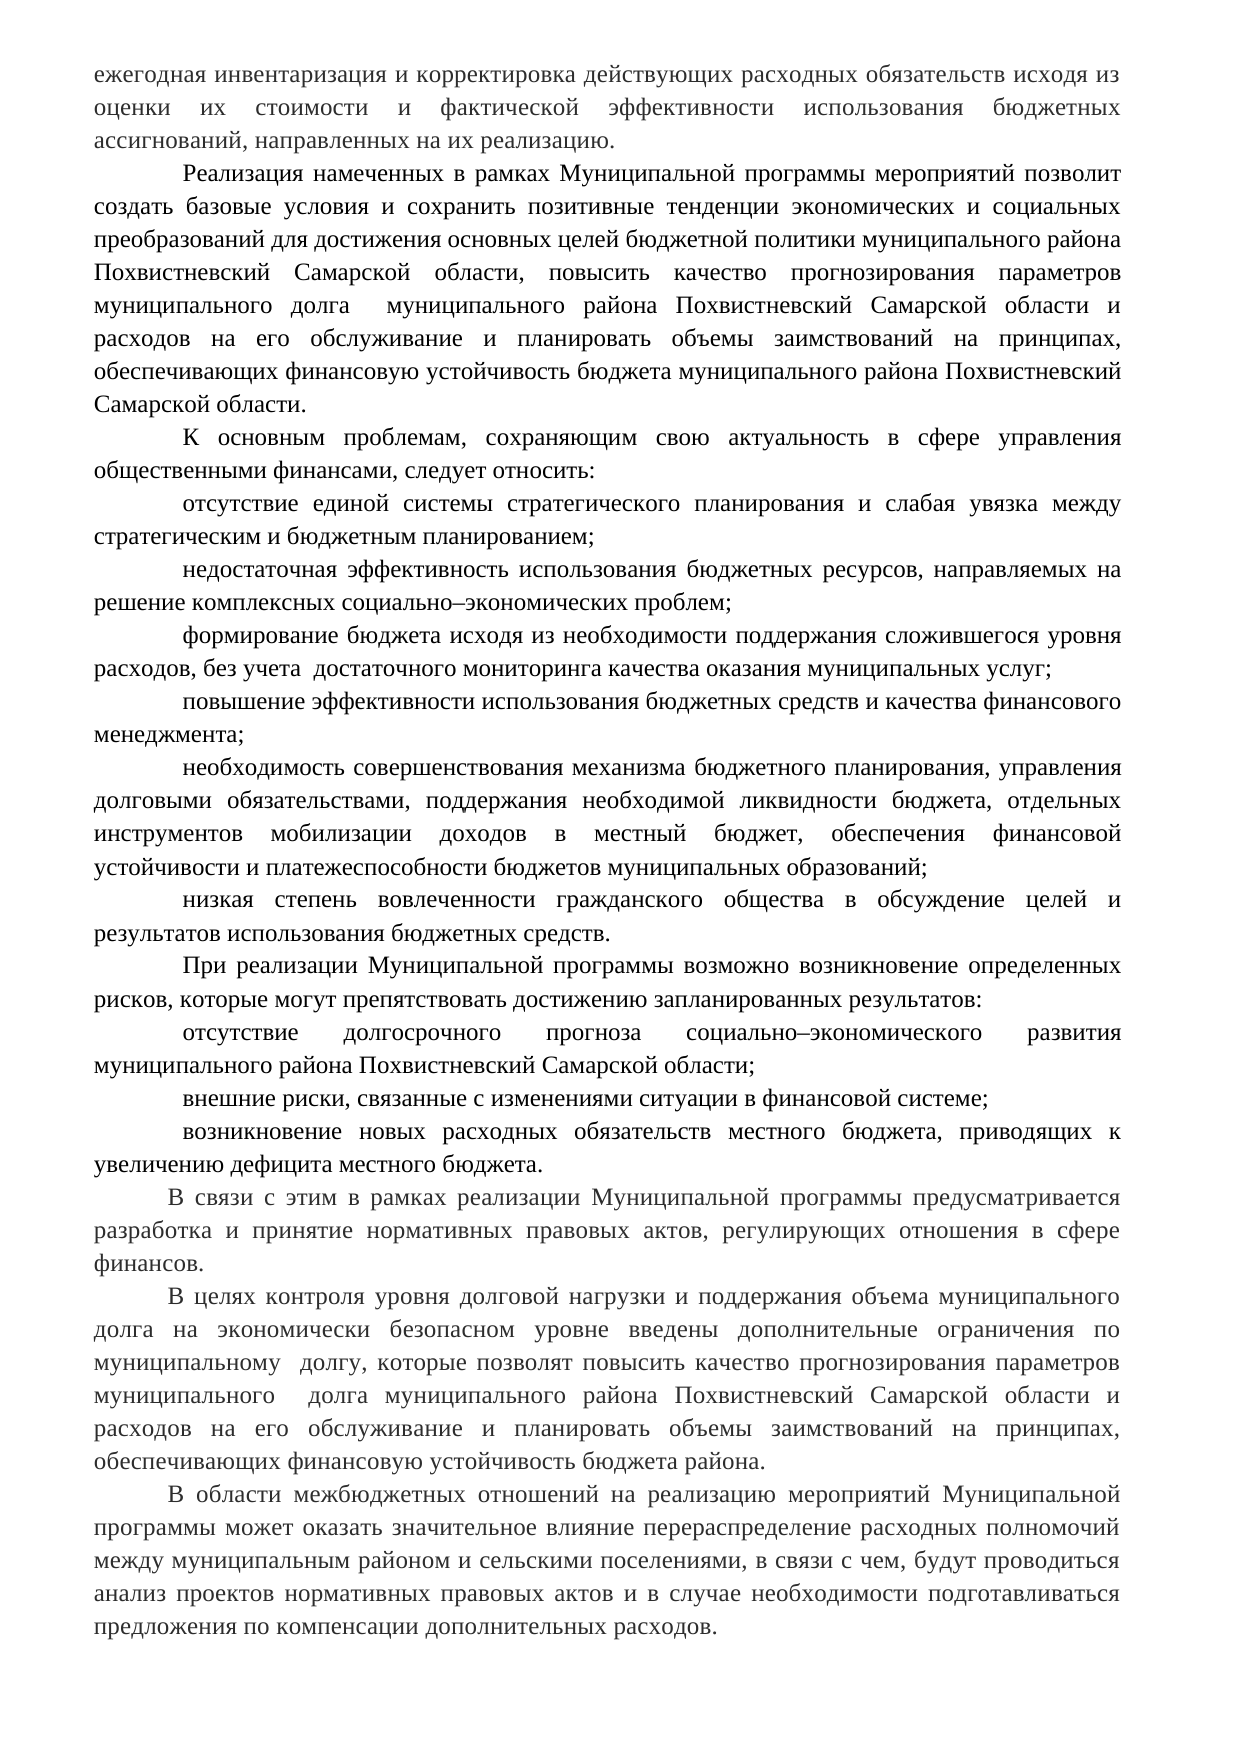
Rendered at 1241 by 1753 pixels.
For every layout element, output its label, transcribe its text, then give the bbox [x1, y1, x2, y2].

text отсутствие долгосрочного прогноза социально–экономического развития муниципального района Похвистневский Самарской области; [94, 1017, 1122, 1078]
text В области межбюджетных отношений на реализацию мероприятий Муниципальной программы может оказать значительное влияние перераспределение расходных полномочий между муниципальным районом и сельскими поселениями, в связи с чем, будут проводиться анализ проектов нормативных правовых актов и в случае необходимости подготавливаться предложения по компенсации дополнительных расходов. [94, 1479, 1122, 1640]
text низкая степень вовлеченности гражданского общества в обсуждение целей и результатов использования бюджетных средств. [94, 884, 1122, 946]
text К основным проблемам, сохраняющим свою актуальность в сфере управления общественными финансами, следует относить: [94, 422, 1122, 484]
text ежегодная инвентаризация и корректировка действующих расходных обязательств исходя из оценки их стоимости и фактической эффективности использования бюджетных ассигнований, направленных на их реализацию. [94, 59, 1122, 154]
text В связи с этим в рамках реализации Муниципальной программы предусматривается разработка и принятие нормативных правовых актов, регулирующих отношения в сфере финансов. [94, 1182, 1122, 1277]
text необходимость совершенствования механизма бюджетного планирования, управления долговыми обязательствами, поддержания необходимой ликвидности бюджета, отдельных инструментов мобилизации доходов в местный бюджет, обеспечения финансовой устойчивости и платежеспособности бюджетов муниципальных образований; [94, 752, 1122, 880]
text Реализация намеченных в рамках Муниципальной программы мероприятий позволит создать базовые условия и сохранить позитивные тенденции экономических и социальных преобразований для достижения основных целей бюджетной политики муниципального района Похвистневский Самарской области, повысить качество прогнозирования параметров муниципального долга муниципального района Похвистневский Самарской области и расходов на его обслуживание и планировать объемы заимствований на принципах, обеспечивающих финансовую устойчивость бюджета муниципального района Похвистневский Самарской области. [94, 158, 1122, 418]
text формирование бюджета исходя из необходимости поддержания сложившегося уровня расходов, без учета достаточного мониторинга качества оказания муниципальных услуг; [94, 620, 1122, 682]
text недостаточная эффективность использования бюджетных ресурсов, направляемых на решение комплексных социально–экономических проблем; [94, 554, 1122, 616]
text внешние риски, связанные с изменениями ситуации в финансовой системе; [94, 1083, 1122, 1111]
text отсутствие единой системы стратегического планирования и слабая увязка между стратегическим и бюджетным планированием; [94, 488, 1122, 550]
text В целях контроля уровня долговой нагрузки и поддержания объема муниципального долга на экономически безопасном уровне введены дополнительные ограничения по муниципальному долгу, которые позволят повысить качество прогнозирования параметров муниципального долга муниципального района Похвистневский Самарской области и расходов на его обслуживание и планировать объемы заимствований на принципах, обеспечивающих финансовую устойчивость бюджета района. [94, 1281, 1122, 1475]
text возникновение новых расходных обязательств местного бюджета, приводящих к увеличению дефицита местного бюджета. [94, 1116, 1122, 1177]
text повышение эффективности использования бюджетных средств и качества финансового менеджмента; [94, 686, 1122, 748]
text При реализации Муниципальной программы возможно возникновение определенных рисков, которые могут препятствовать достижению запланированных результатов: [94, 951, 1122, 1012]
